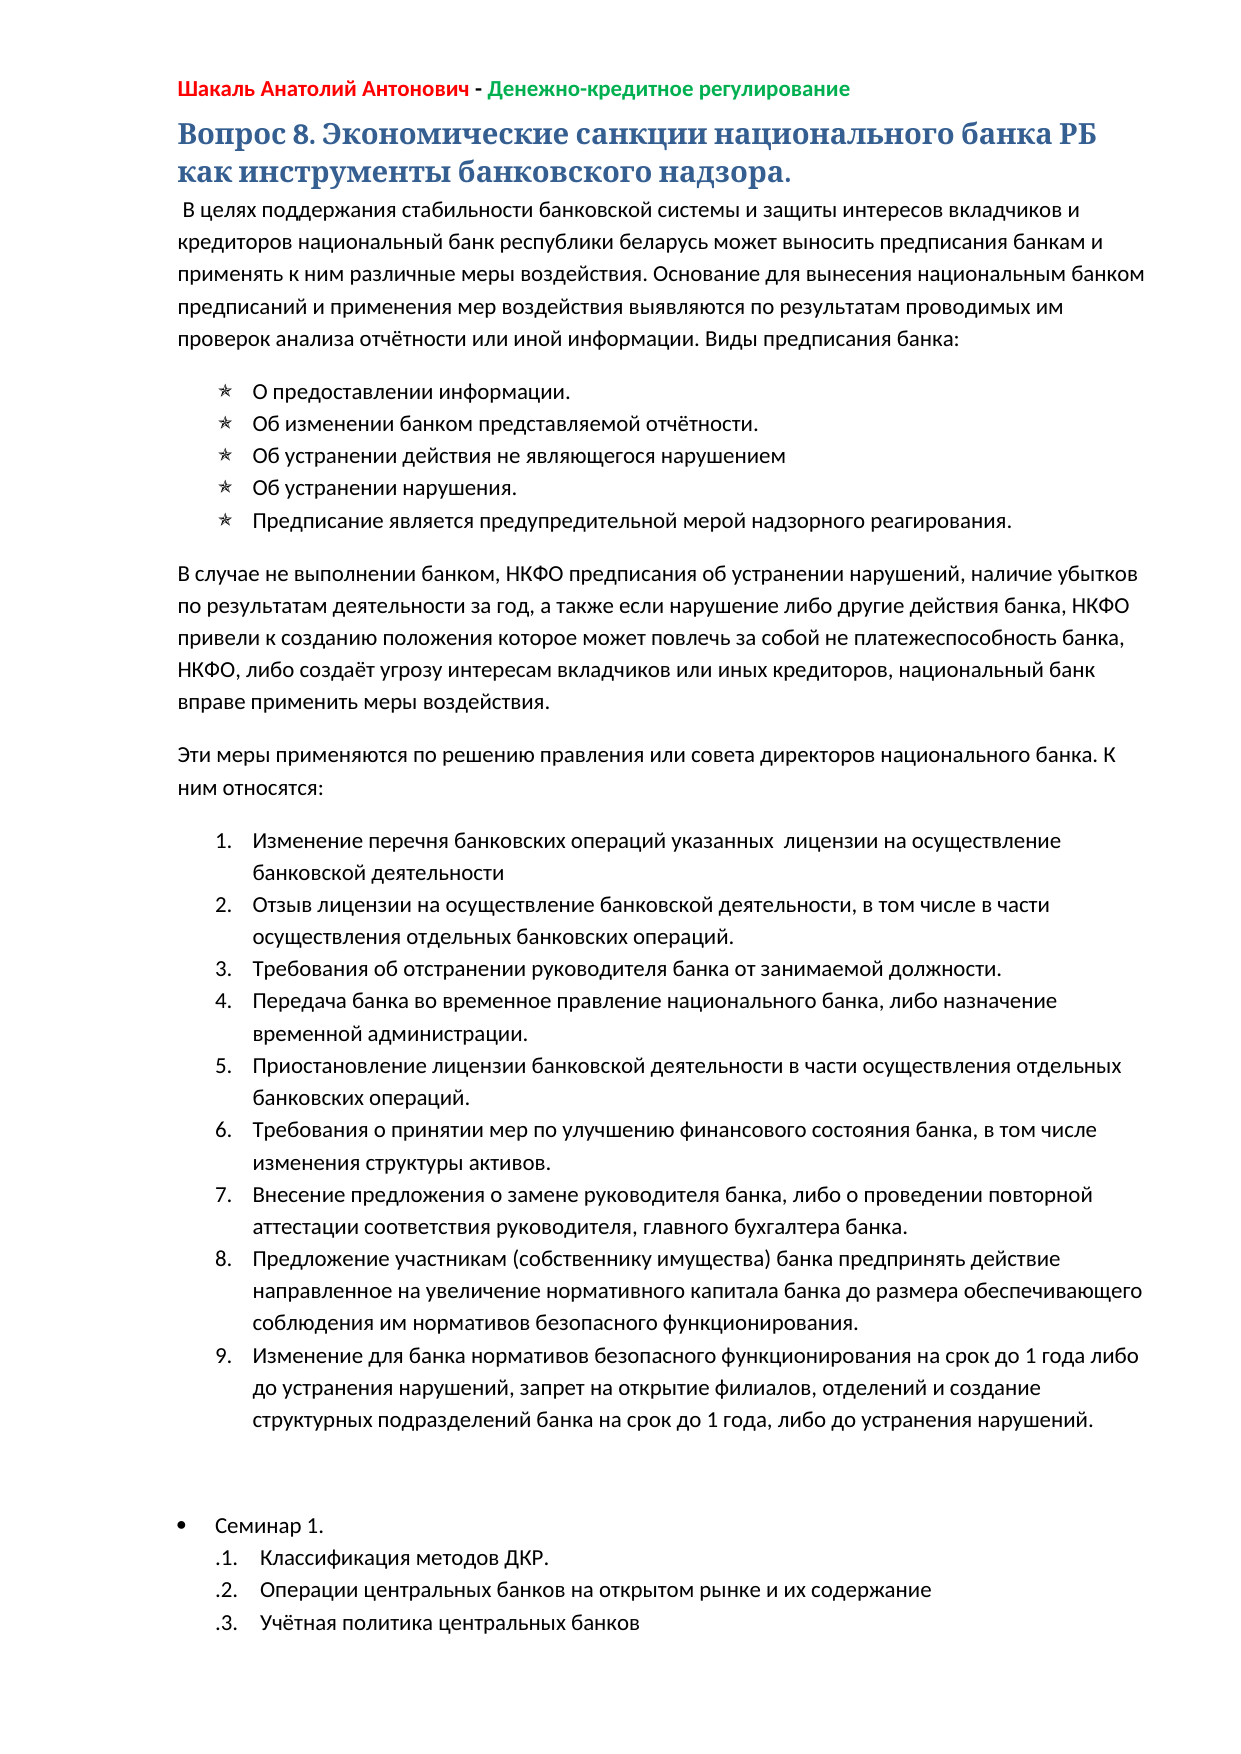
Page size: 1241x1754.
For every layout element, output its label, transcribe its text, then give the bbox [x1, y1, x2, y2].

list О предоставлении информации. [215, 377, 1152, 405]
text В случае не выполнении банком, НКФО предписания об устранении нарушений, наличие убытков по результатам деятельности за год, а также если нарушение либо другие действия банка, НКФО привели к созданию положения которое может повлечь за собой не платежеспособность банка, НКФО, либо создаёт угрозу интересам вкладчиков или иных кредиторов, национальный банк вправе применить меры воздействия. [177, 559, 1152, 716]
list Операции центральных банков на открытом рынке и их содержание [215, 1576, 1152, 1603]
list Об устранении нарушения. [215, 473, 1152, 502]
subtitle Вопрос 8. Экономические санкции национального банка РБ как инструменты банковского надзора. [177, 118, 1152, 190]
list Классификация методов ДКР. [215, 1543, 1152, 1571]
list Передача банка во временное правление национального банка, либо назначение временной администрации. [215, 987, 1152, 1047]
text Эти меры применяются по решению правления или совета директоров национального банка. К ним относятся: [177, 741, 1152, 801]
text В целях поддержания стабильности банковской системы и защиты интересов вкладчиков и кредиторов национальный банк республики беларусь может выносить предписания банкам и применять к ним различные меры воздействия. Основание для вынесения национальным банком предписаний и применения мер воздействия выявляются по результатам проводимых им проверок анализа отчётности или иной информации. Виды предписания банка: [177, 195, 1152, 352]
list Предписание является предупредительной мерой надзорного реагирования. [215, 506, 1152, 534]
list Приостановление лицензии банковской деятельности в части осуществления отдельных банковских операций. [215, 1051, 1152, 1111]
list Предложение участникам (собственнику имущества) банка предпринять действие направленное на увеличение нормативного капитала банка до размера обеспечивающего соблюдения им нормативов безопасного функционирования. [215, 1244, 1152, 1337]
list Изменение перечня банковских операций указанных лицензии на осуществление банковской деятельности [215, 826, 1152, 886]
list Об устранении действия не являющегося нарушением [215, 441, 1152, 469]
list Требования о принятии мер по улучшению финансового состояния банка, в том числе изменения структуры активов. [215, 1115, 1152, 1176]
list Требования об отстранении руководителя банка от занимаемой должности. [215, 954, 1152, 982]
list Об изменении банком представляемой отчётности. [215, 409, 1152, 437]
list Внесение предложения о замене руководителя банка, либо о проведении повторной аттестации соответствия руководителя, главного бухгалтера банка. [215, 1180, 1152, 1240]
list Отзыв лицензии на осуществление банковской деятельности, в том числе в части осуществления отдельных банковских операций. [215, 890, 1152, 950]
list Изменение для банка нормативов безопасного функционирования на срок до 1 года либо до устранения нарушений, запрет на открытие филиалов, отделений и создание структурных подразделений банка на срок до 1 года, либо до устранения нарушений. [215, 1341, 1152, 1433]
list Учётная политика центральных банков [215, 1608, 1152, 1636]
list Семинар 1. [177, 1511, 1152, 1539]
